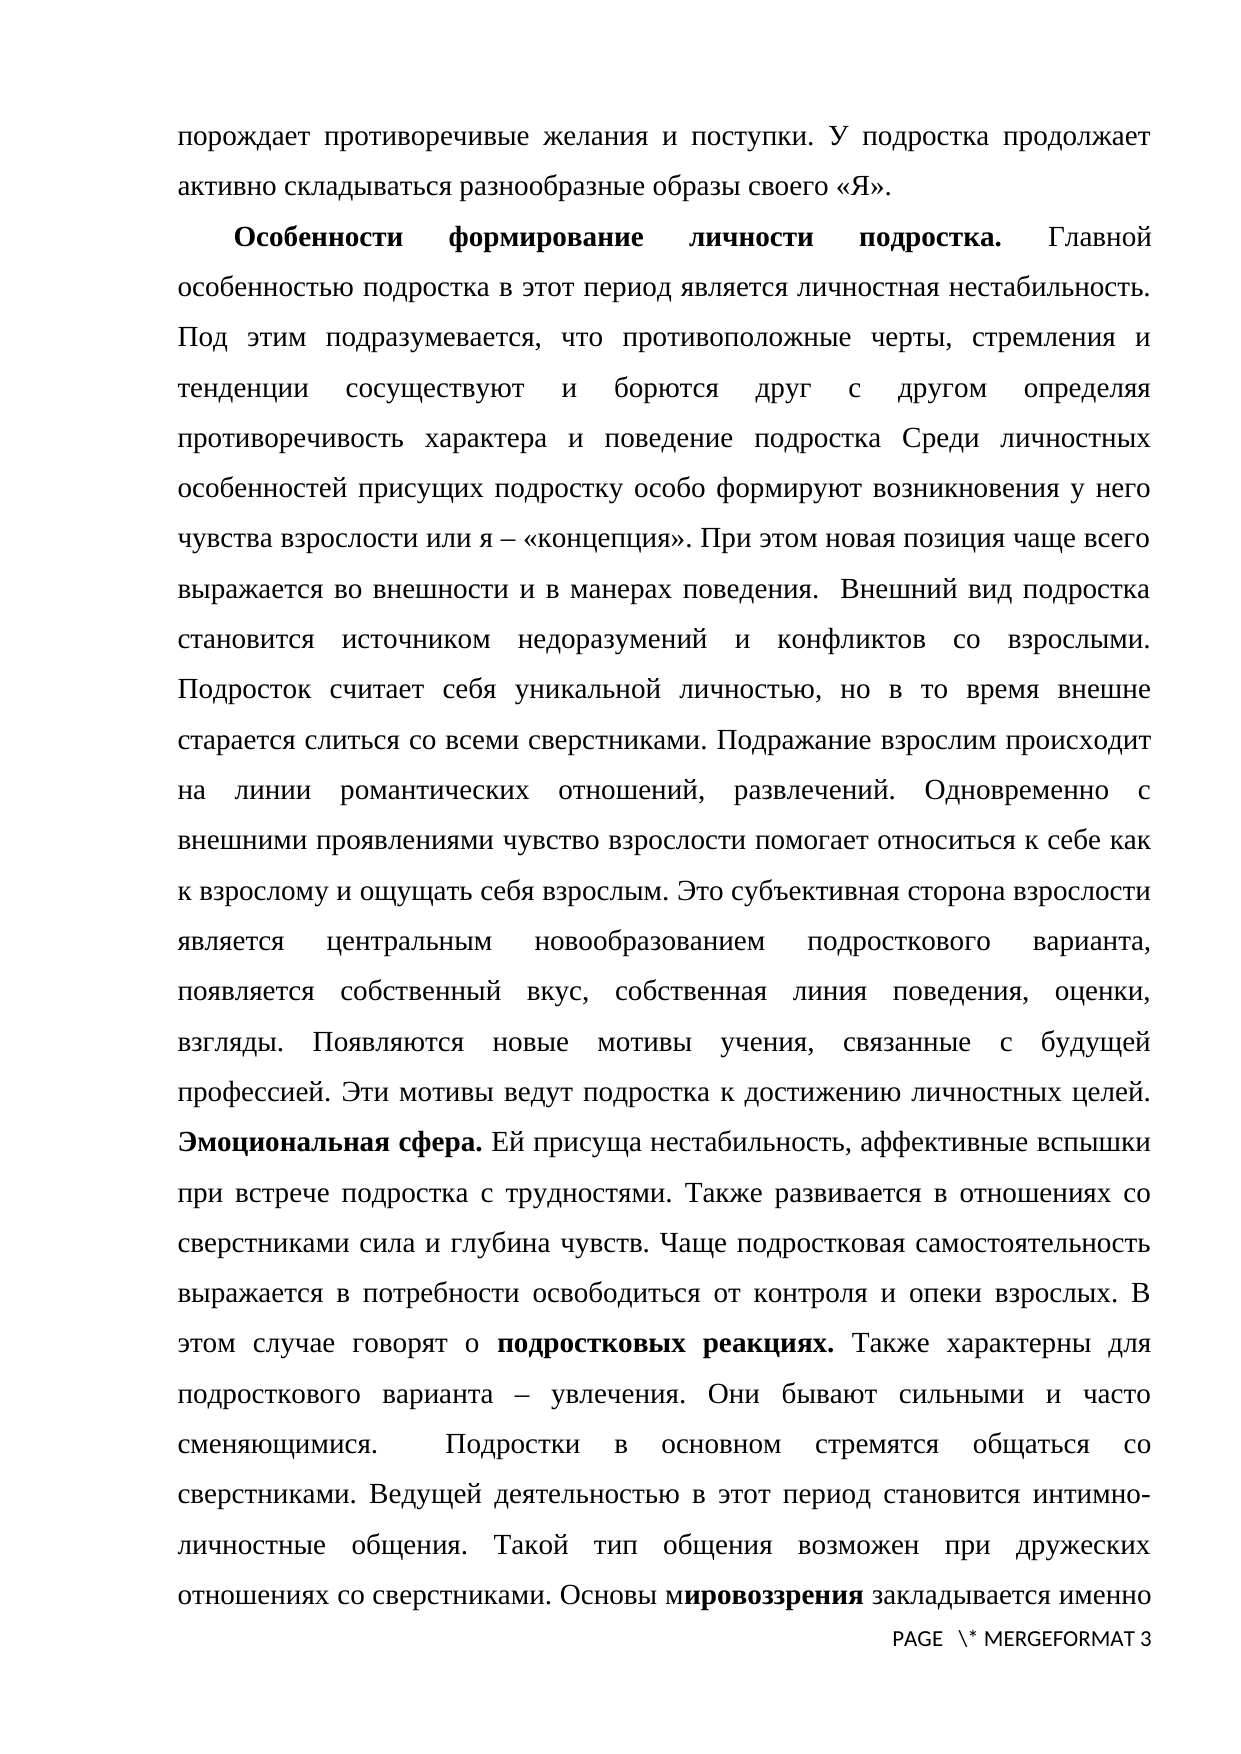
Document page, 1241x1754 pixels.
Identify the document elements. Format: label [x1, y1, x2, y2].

text [177, 118, 1152, 202]
text [177, 219, 1152, 1611]
